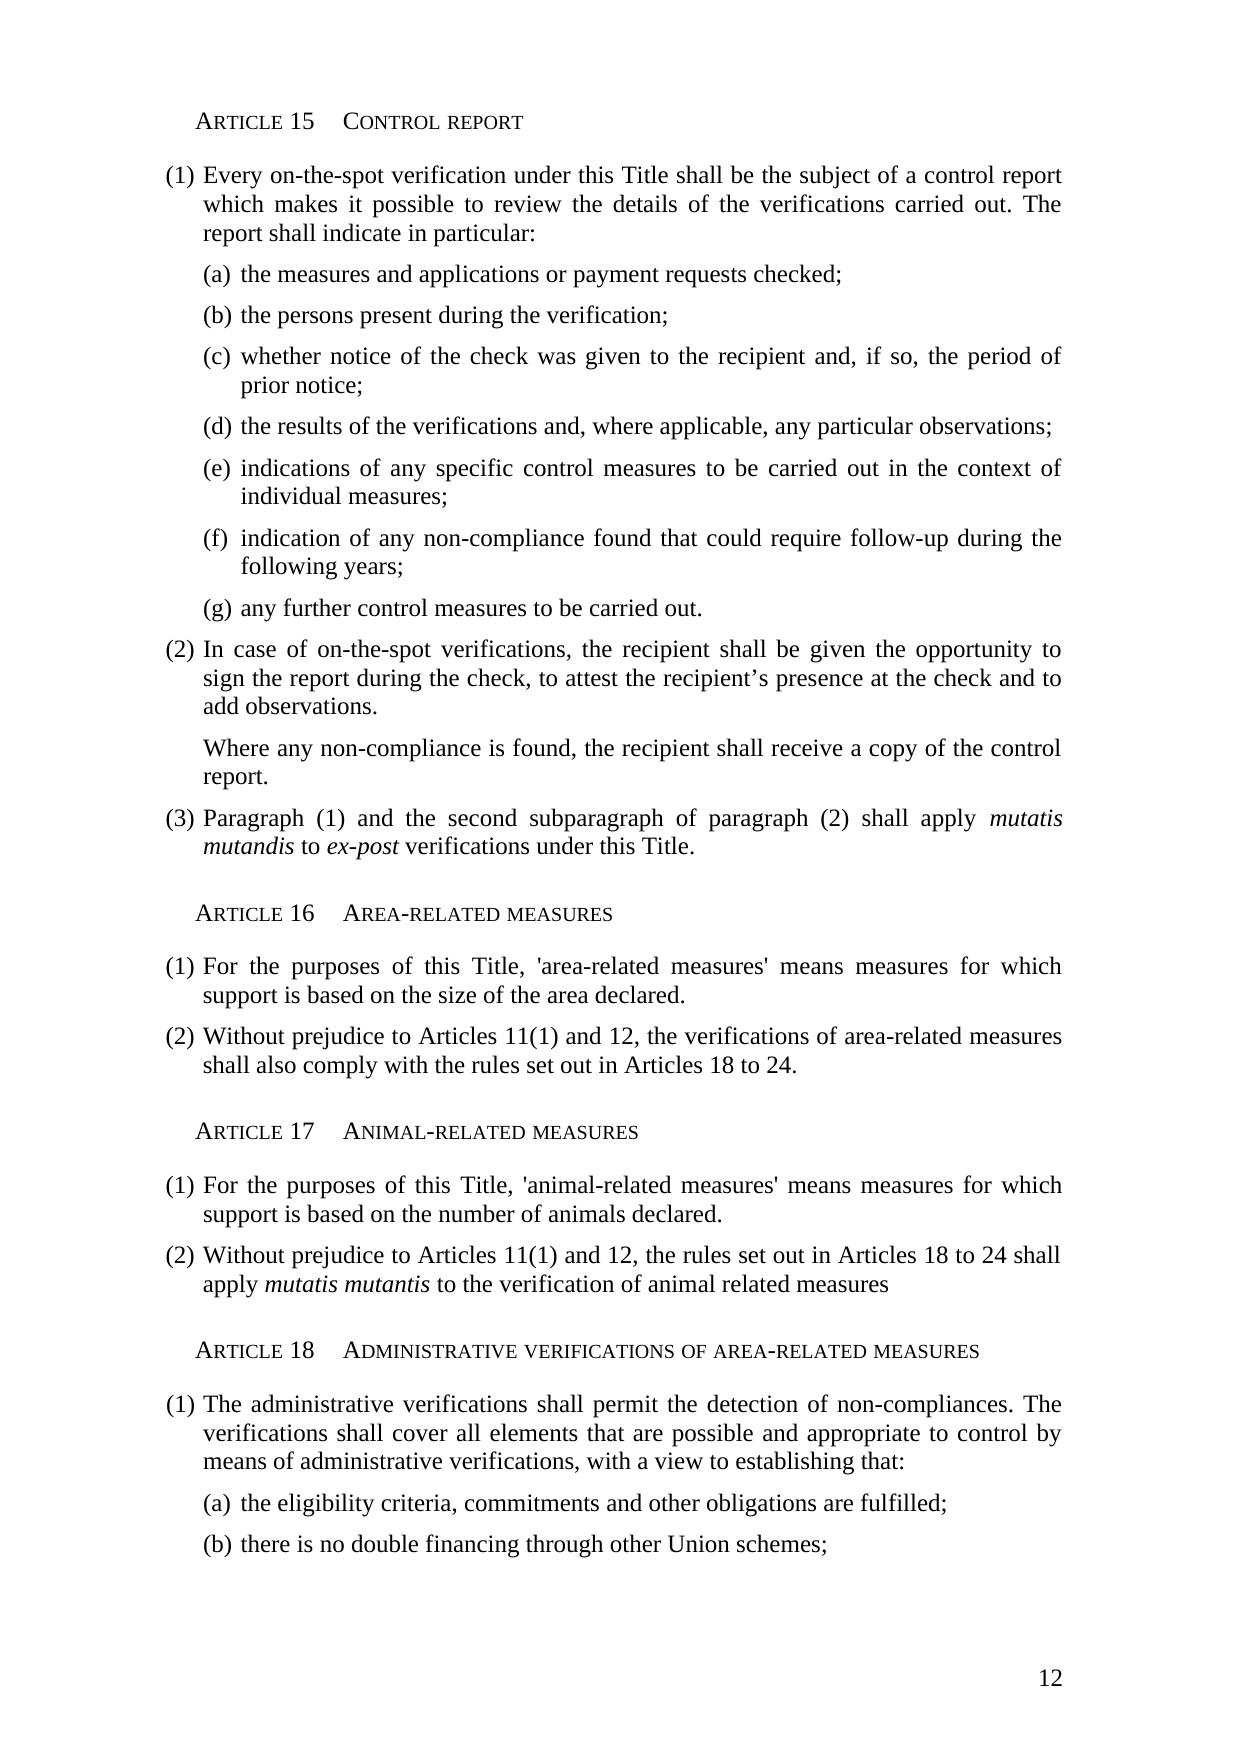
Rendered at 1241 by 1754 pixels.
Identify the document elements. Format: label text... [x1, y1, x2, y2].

list indications of any specific control measures to be carried out in the context of individual measures; [203, 453, 1063, 510]
list For the purposes of this Title, 'animal-related measures' means measures for which support is based on the number of animals declared. [165, 1170, 1063, 1228]
list Without prejudice to Articles 11(1) and 12, the verifications of area-related measures shall also comply with the rules set out in Articles 18 to 24. [165, 1021, 1063, 1079]
subtitle Article 18 Administrative verifications of area-related measures [195, 1335, 1063, 1364]
list indication of any non-compliance found that could require follow-up during the following years; [203, 523, 1063, 580]
list Paragraph (1) and the second subparagraph of paragraph (2) shall apply mutatis mutandis to ex-post verifications under this Title. [165, 803, 1063, 860]
list the persons present during the verification; [203, 300, 1063, 329]
list Without prejudice to Articles 11(1) and 12, the rules set out in Articles 18 to 24 shall apply mutatis mutantis to the verification of animal related measures [165, 1240, 1063, 1298]
list the eligibility criteria, commitments and other obligations are fulfilled; [203, 1488, 1063, 1516]
list the measures and applications or payment requests checked; [203, 259, 1063, 288]
list the results of the verifications and, where applicable, any particular observations; [203, 411, 1063, 440]
list In case of on-the-spot verifications, the recipient shall be given the opportunity to sign the report during the check, to attest the recipient’s presence at the check and to add observations. [165, 634, 1063, 720]
subtitle Article 17 Animal-related measures [195, 1116, 1063, 1145]
list Every on-the-spot verification under this Title shall be the subject of a control report which makes it possible to review the details of the verifications carried out. The report shall indicate in particular: [165, 160, 1063, 246]
subtitle Article 15 Control report [195, 106, 1063, 135]
list The administrative verifications shall permit the detection of non-compliances. The verifications shall cover all elements that are possible and appropriate to control by means of administrative verifications, with a view to establishing that: [166, 1389, 1063, 1475]
list For the purposes of this Title, 'area-related measures' means measures for which support is based on the size of the area declared. [165, 951, 1063, 1009]
list whether notice of the check was given to the recipient and, if so, the period of prior notice; [203, 341, 1063, 399]
subtitle Article 16 Area-related measures [195, 898, 1063, 926]
list Where any non-compliance is found, the recipient shall receive a copy of the control report. [203, 733, 1063, 790]
list there is no double financing through other Union schemes; [203, 1529, 1063, 1558]
list any further control measures to be carried out. [203, 593, 1063, 621]
